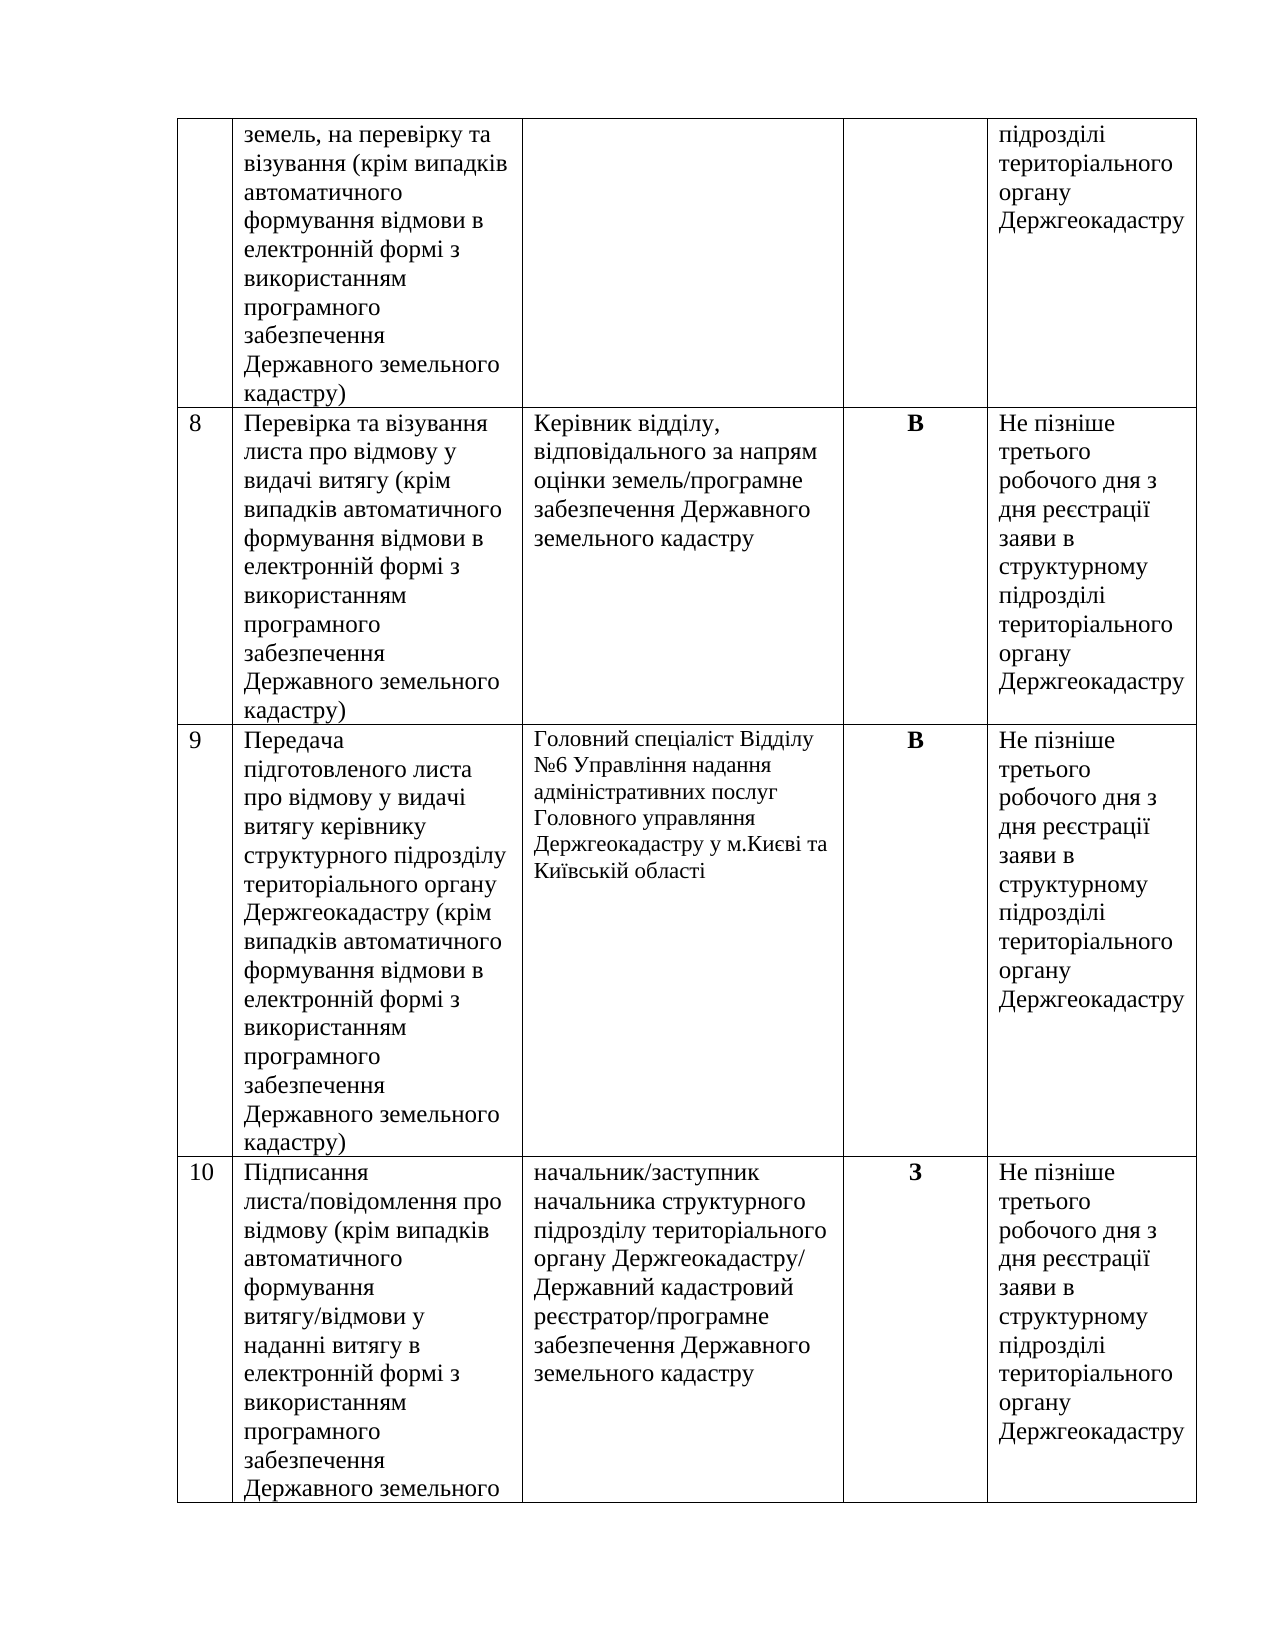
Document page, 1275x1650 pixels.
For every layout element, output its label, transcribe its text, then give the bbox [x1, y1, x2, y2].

table_cell В [844, 119, 987, 407]
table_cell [233, 1157, 522, 1502]
table_cell Перевірка та візування листа про відмову у видачі витягу (крім випадків автоматичного формування відмови в електронній формі з використанням програмного забезпечення Державного земельного кадастру) [233, 408, 522, 724]
table_cell Головний спеціаліст Відділу №6 Управління надання адміністративних послуг Головного управляння Держгеокадастру у м.Києві та Київській області [523, 725, 843, 1156]
table_cell 10 [178, 1157, 232, 1502]
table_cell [988, 119, 1196, 407]
table_cell 7 [178, 119, 232, 407]
table_cell В [844, 408, 987, 724]
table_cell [233, 119, 522, 407]
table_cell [523, 1157, 843, 1502]
table_cell Не пізніше третього робочого дня з дня реєстрації заяви в структурному підрозділі територіального органу Держгеокадастру [988, 408, 1196, 724]
table_cell З [844, 1157, 987, 1502]
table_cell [988, 1157, 1196, 1502]
table_cell В [844, 725, 987, 1156]
table_cell 9 [178, 725, 232, 1156]
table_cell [523, 119, 843, 407]
table_cell Не пізніше третього робочого дня з дня реєстрації заяви в структурному підрозділі територіального органу Держгеокадастру [988, 725, 1196, 1156]
table_cell Керівник відділу, відповідального за напрям оцінки земель/програмне забезпечення Державного земельного кадастру [523, 408, 843, 724]
table_cell 8 [178, 408, 232, 724]
table_cell Передача підготовленого листа про відмову у видачі витягу керівнику структурного підрозділу територіального органу Держгеокадастру (крім випадків автоматичного формування відмови в електронній формі з використанням програмного забезпечення Державного земельного кадастру) [233, 725, 522, 1156]
